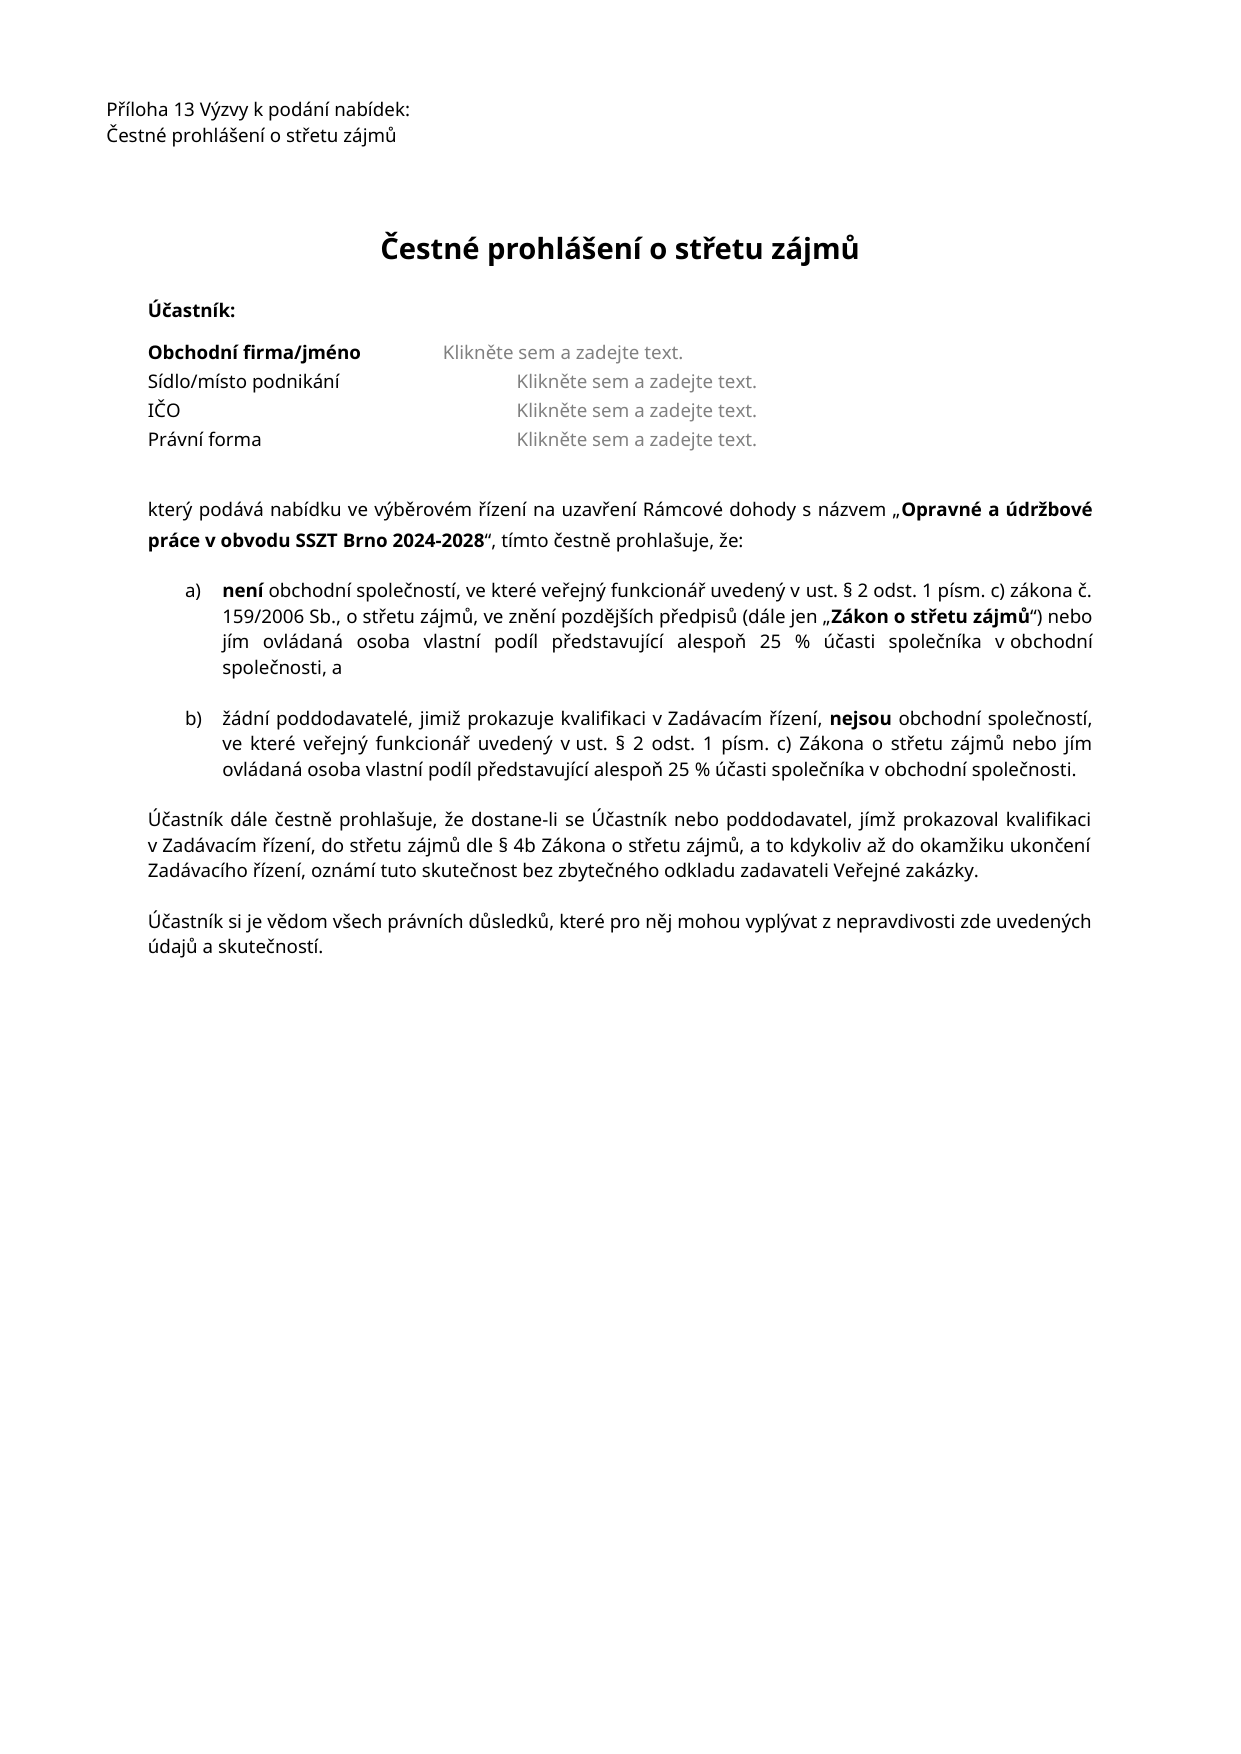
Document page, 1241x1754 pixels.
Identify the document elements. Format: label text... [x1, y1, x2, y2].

text který podává nabídku ve výběrovém řízení na uzavření Rámcové dohody s názvem „Opravné a údržbové práce v obvodu SSZT Brno 2024-2028“, tímto čestně prohlašuje, že: [148, 490, 1093, 553]
text IČO [148, 394, 1093, 423]
list není obchodní společností, ve které veřejný funkcionář uvedený v ust. § 2 odst. 1 písm. c) zákona č. 159/2006 Sb., o střetu zájmů, ve znění pozdějších předpisů (dále jen „Zákon o střetu zájmů“) nebo jím ovládaná osoba vlastní podíl představující alespoň 25 % účasti společníka v obchodní společnosti, a [185, 578, 1093, 680]
text Účastník dále čestně prohlašuje, že dostane-li se Účastník nebo poddodavatel, jímž prokazoval kvalifikaci v Zadávacím řízení, do střetu zájmů dle § 4b Zákona o střetu zájmů, a to kdykoliv až do okamžiku ukončení Zadávacího řízení, oznámí tuto skutečnost bez zbytečného odkladu zadavateli Veřejné zakázky. [148, 806, 1093, 883]
title Čestné prohlášení o střetu zájmů [148, 228, 1093, 268]
text Právní forma [148, 423, 1093, 452]
text Obchodní firma/jméno [148, 336, 1093, 365]
text Účastník: [148, 293, 1093, 324]
list žádní poddodavatelé, jimiž prokazuje kvalifikaci v Zadávacím řízení, nejsou obchodní společností, ve které veřejný funkcionář uvedený v ust. § 2 odst. 1 písm. c) Zákona o střetu zájmů nebo jím ovládaná osoba vlastní podíl představující alespoň 25 % účasti společníka v obchodní společnosti. [185, 705, 1093, 781]
text Účastník si je vědom všech právních důsledků, které pro něj mohou vyplývat z nepravdivosti zde uvedených údajů a skutečností. [148, 908, 1093, 959]
text Sídlo/místo podnikání [148, 365, 1093, 394]
